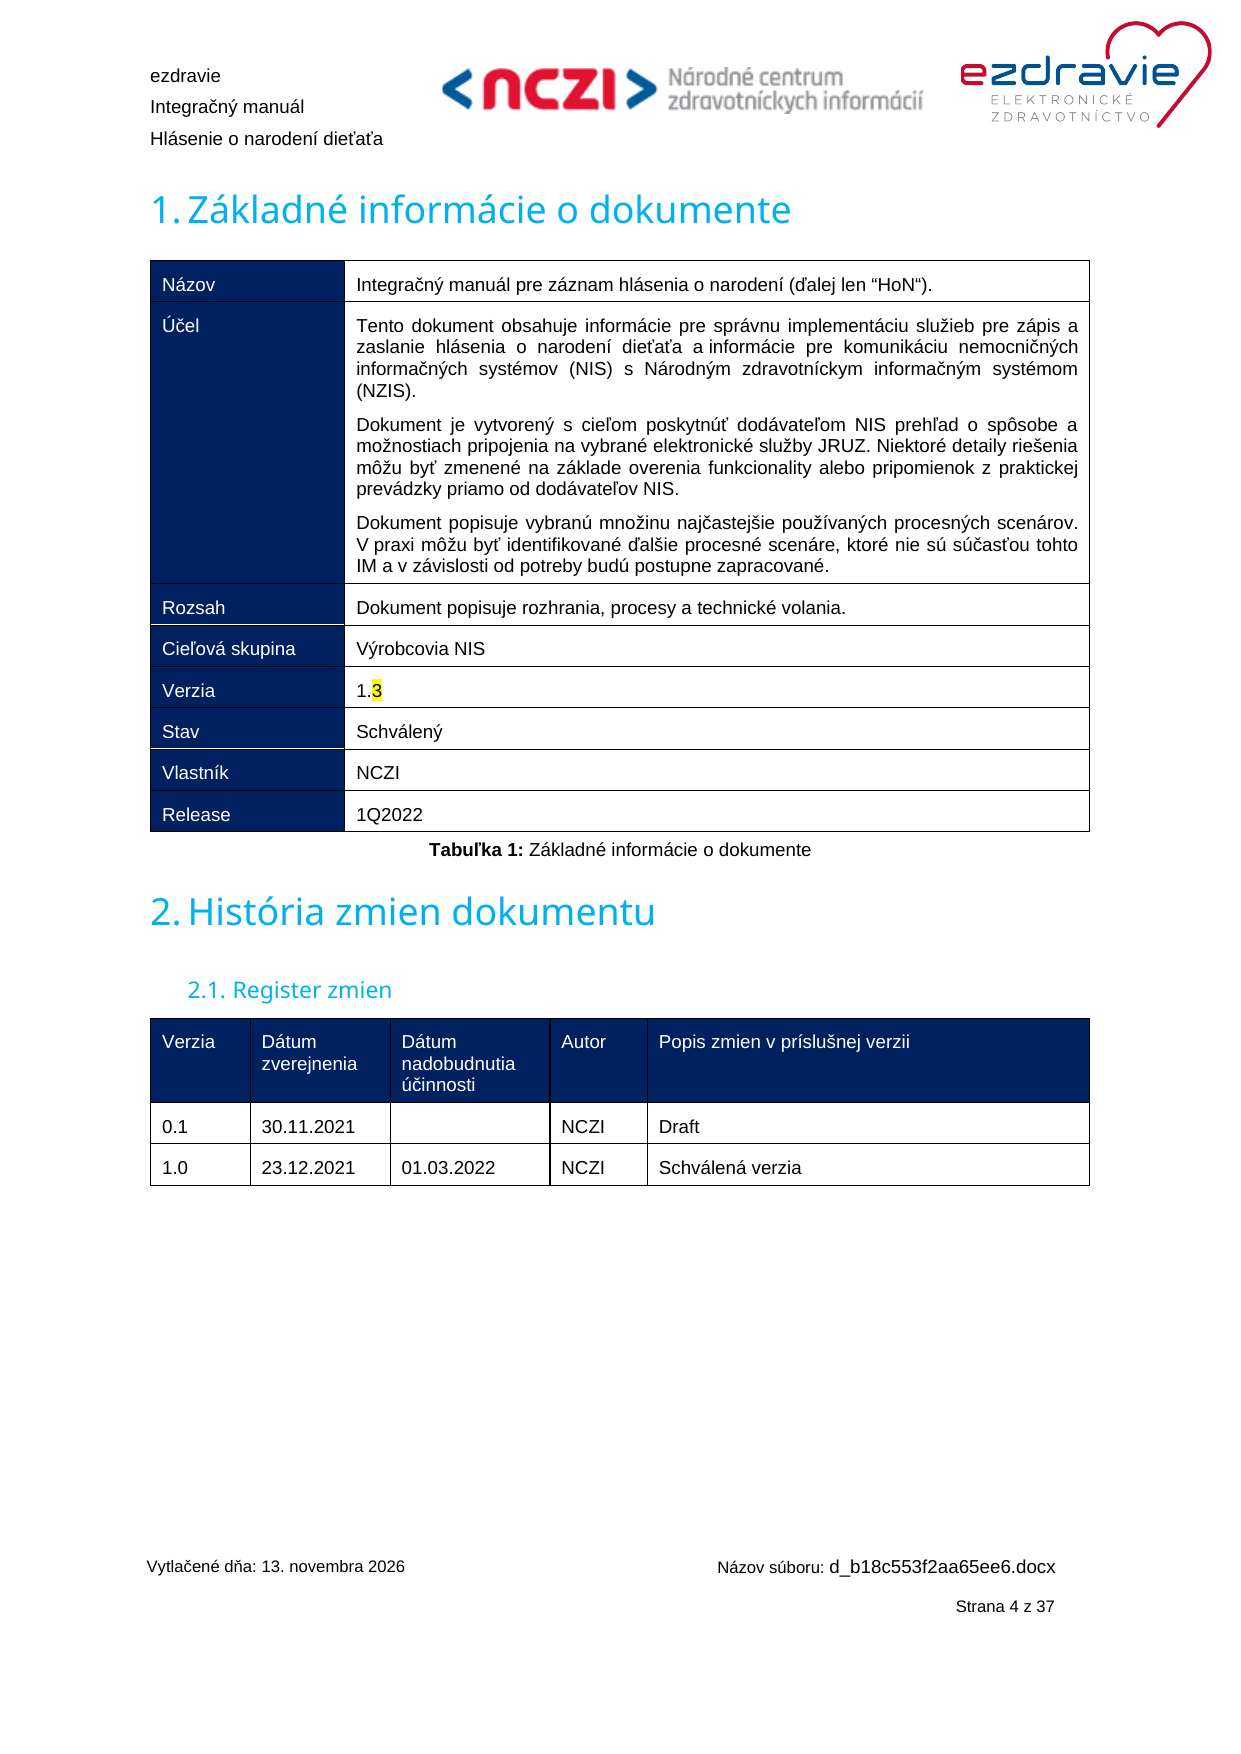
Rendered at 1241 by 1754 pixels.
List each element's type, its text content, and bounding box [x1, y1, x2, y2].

table_cell 01.03.2022 [391, 1144, 549, 1184]
table_header Názov [151, 261, 344, 301]
table_cell NCZI [551, 1144, 647, 1184]
table_cell Dokument popisuje rozhrania, procesy a technické volania. [345, 584, 1089, 624]
table_header Autor [551, 1019, 647, 1102]
table_cell Schválený [345, 708, 1089, 748]
text Tabuľka 1: Základné informácie o dokumente [150, 838, 1090, 860]
table_cell Stav [151, 708, 344, 748]
table_cell Výrobcovia NIS [345, 626, 1089, 666]
table_cell Cieľová skupina [151, 626, 344, 666]
table_header Dátum nadobudnutia účinnosti [391, 1019, 549, 1102]
table_header Verzia [151, 1019, 250, 1102]
table_cell Release [151, 791, 344, 831]
table_cell 1Q2022 [345, 791, 1089, 831]
subtitle História zmien dokumentu [150, 885, 1090, 936]
subtitle Základné informácie o dokumente [150, 184, 1090, 235]
picture [442, 67, 924, 114]
table_cell Vlastník [151, 750, 344, 790]
table_cell 1.3 [345, 667, 1089, 707]
subtitle Register zmien [187, 974, 1090, 1005]
table_header Dátum zverejnenia [251, 1019, 390, 1102]
table_cell NCZI [551, 1103, 647, 1143]
table_cell Tento dokument obsahuje informácie pre správnu implementáciu služieb pre zápis a zaslanie hlásenia o narodení dieťaťa a informácie pre komunikáciu nemocničných informačných systémov (NIS) s Národným zdravotníckym informačným systémom (NZIS). Dokument je vytvorený s cieľom poskytnúť dodávateľom NIS prehľad o spôsobe a možnostiach pripojenia na vybrané elektronické služby JRUZ. Niektoré detaily riešenia môžu byť zmenené na základe overenia funkcionality alebo pripomienok z praktickej prevádzky priamo od dodávateľov NIS. Dokument popisuje vybranú množinu najčastejšie používaných procesných scenárov. V praxi môžu byť identifikované ďalšie procesné scenáre, ktoré nie sú súčasťou tohto IM a v závislosti od potreby budú postupne zapracované. [345, 302, 1089, 583]
picture [961, 21, 1212, 128]
table_cell Draft [648, 1103, 1089, 1143]
table_cell 23.12.2021 [251, 1144, 390, 1184]
table_cell NCZI [345, 750, 1089, 790]
table_cell [391, 1103, 549, 1143]
table_cell Schválená verzia [648, 1144, 1089, 1184]
table_cell 0.1 [151, 1103, 250, 1143]
table_header Integračný manuál pre záznam hlásenia o narodení (ďalej len “HoN“). [345, 261, 1089, 301]
table_cell Verzia [151, 667, 344, 707]
table_header Popis zmien v príslušnej verzii [648, 1019, 1089, 1102]
table_cell 30.11.2021 [251, 1103, 390, 1143]
table_cell Rozsah [151, 584, 344, 624]
table_cell Účel [151, 302, 344, 583]
table_cell 1.0 [151, 1144, 250, 1184]
